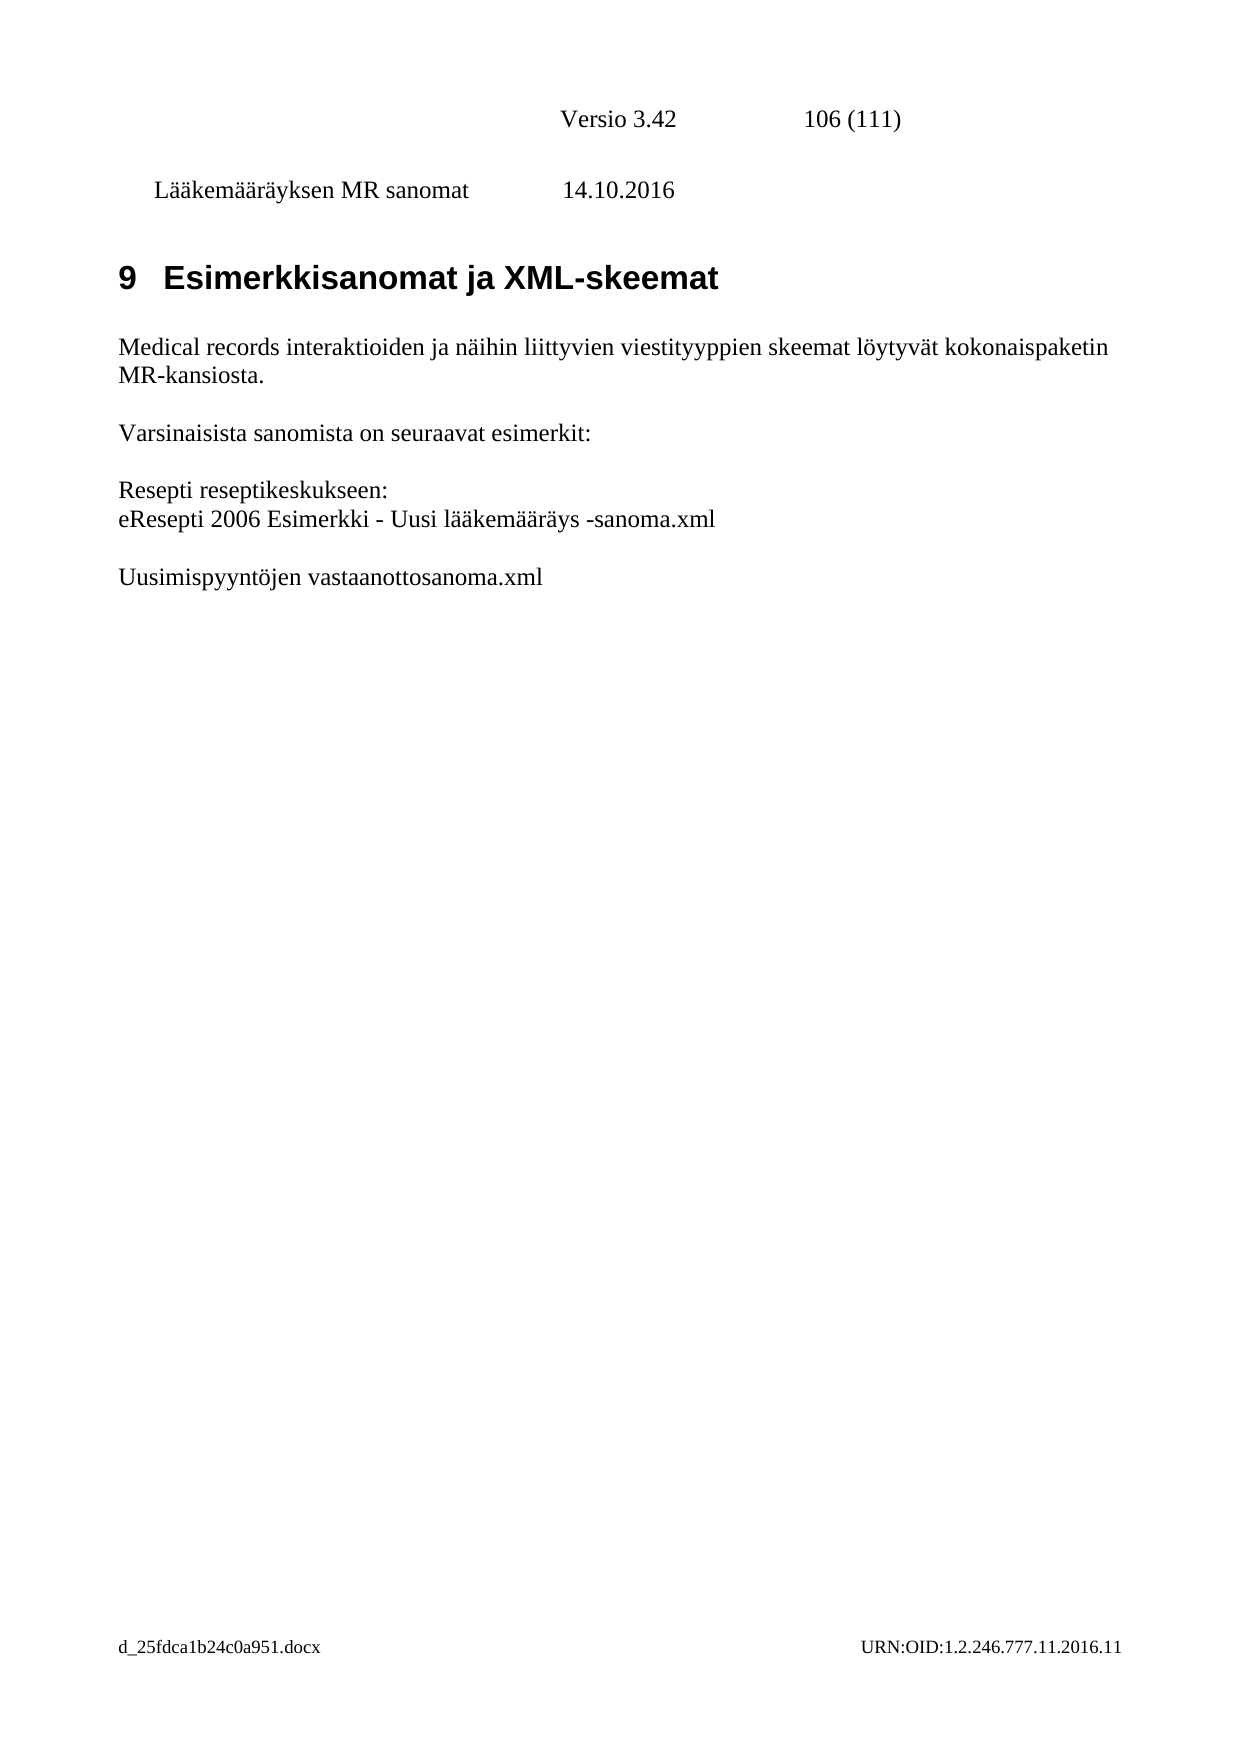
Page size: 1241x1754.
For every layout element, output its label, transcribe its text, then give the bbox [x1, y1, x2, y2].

text Varsinaisista sanomista on seuraavat esimerkit: [118, 418, 1122, 447]
text Uusimispyyntöjen vastaanottosanoma.xml [118, 562, 1122, 590]
text eResepti 2006 Esimerkki - Uusi lääkemääräys -sanoma.xml [118, 504, 1122, 533]
text Medical records interaktioiden ja näihin liittyvien viestityyppien skeemat löytyvät kokonaispaketin MR-kansiosta. [118, 332, 1122, 389]
text Resepti reseptikeskukseen: [118, 475, 1122, 504]
subtitle Esimerkkisanomat ja XML-skeemat [118, 258, 1122, 297]
